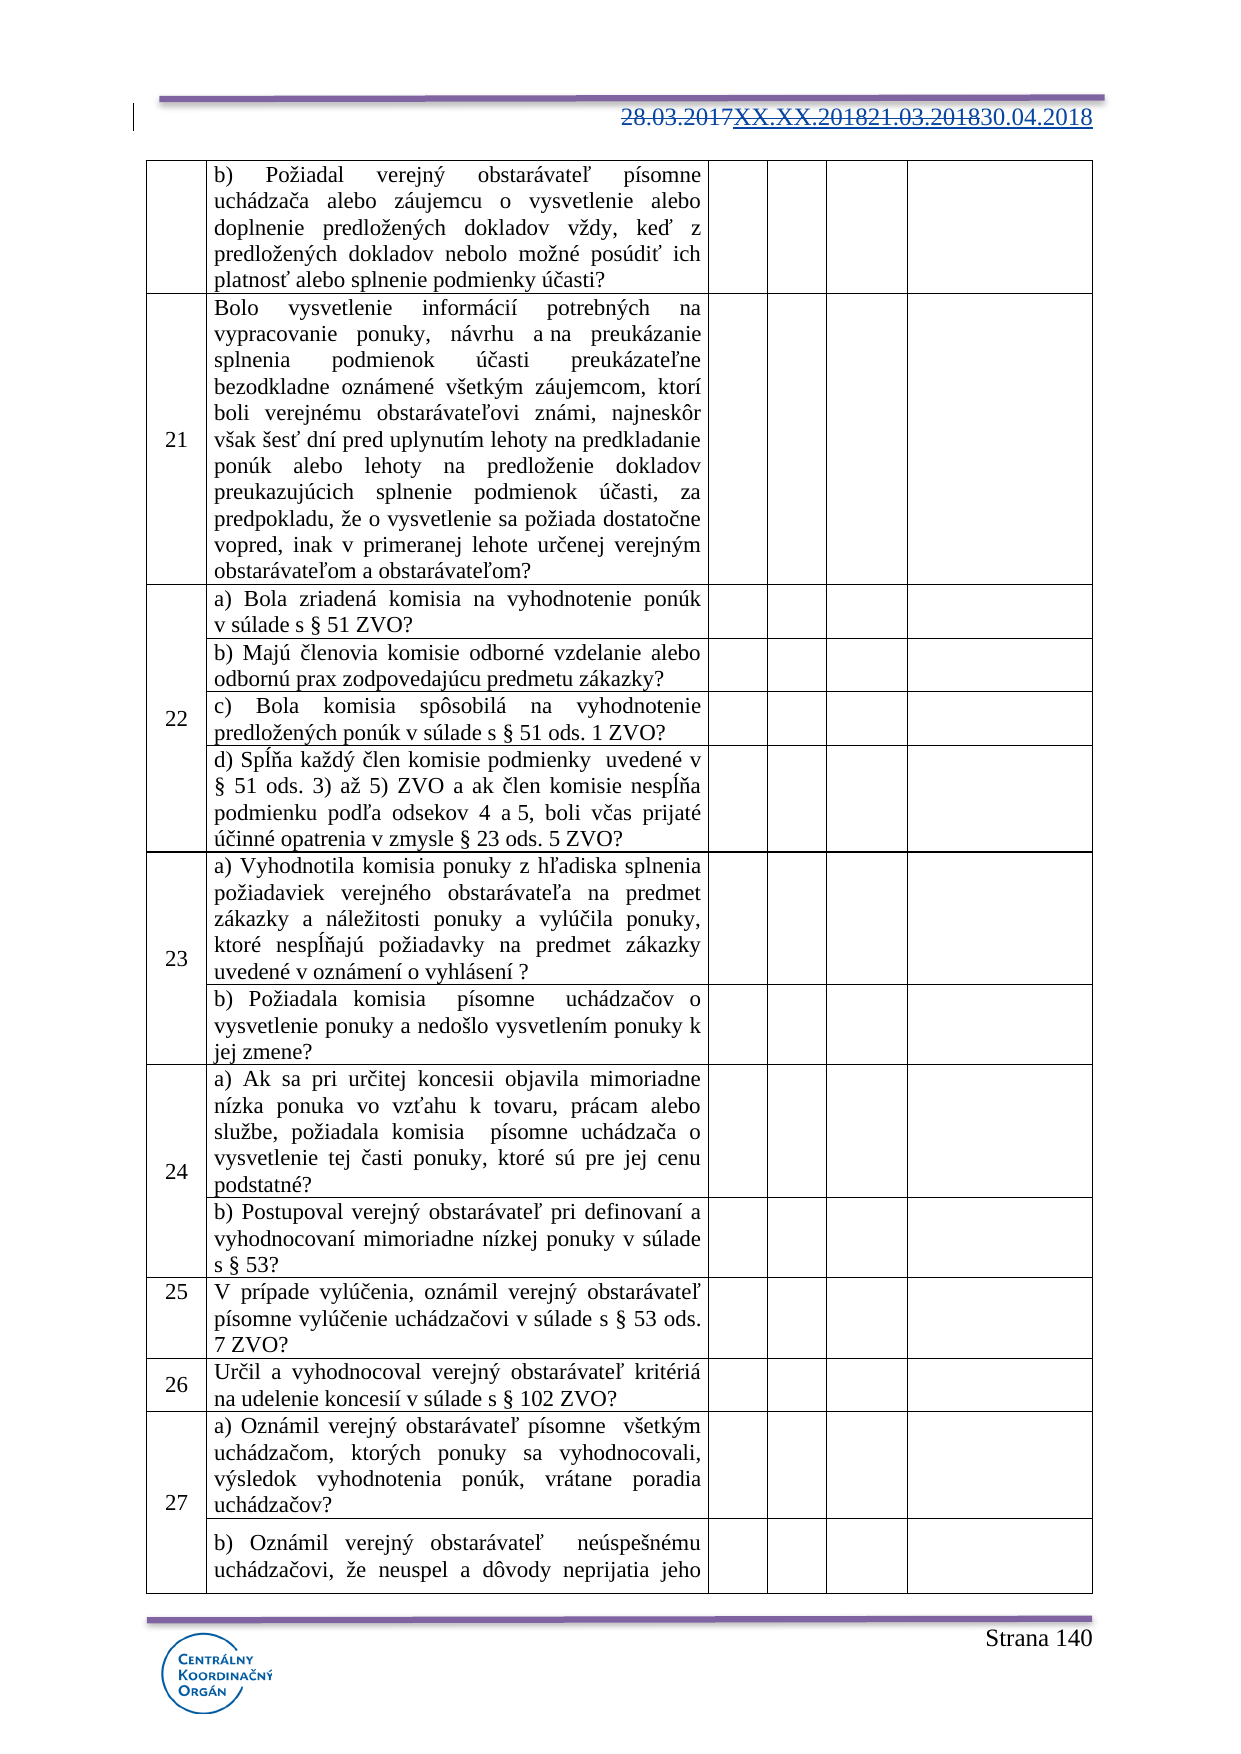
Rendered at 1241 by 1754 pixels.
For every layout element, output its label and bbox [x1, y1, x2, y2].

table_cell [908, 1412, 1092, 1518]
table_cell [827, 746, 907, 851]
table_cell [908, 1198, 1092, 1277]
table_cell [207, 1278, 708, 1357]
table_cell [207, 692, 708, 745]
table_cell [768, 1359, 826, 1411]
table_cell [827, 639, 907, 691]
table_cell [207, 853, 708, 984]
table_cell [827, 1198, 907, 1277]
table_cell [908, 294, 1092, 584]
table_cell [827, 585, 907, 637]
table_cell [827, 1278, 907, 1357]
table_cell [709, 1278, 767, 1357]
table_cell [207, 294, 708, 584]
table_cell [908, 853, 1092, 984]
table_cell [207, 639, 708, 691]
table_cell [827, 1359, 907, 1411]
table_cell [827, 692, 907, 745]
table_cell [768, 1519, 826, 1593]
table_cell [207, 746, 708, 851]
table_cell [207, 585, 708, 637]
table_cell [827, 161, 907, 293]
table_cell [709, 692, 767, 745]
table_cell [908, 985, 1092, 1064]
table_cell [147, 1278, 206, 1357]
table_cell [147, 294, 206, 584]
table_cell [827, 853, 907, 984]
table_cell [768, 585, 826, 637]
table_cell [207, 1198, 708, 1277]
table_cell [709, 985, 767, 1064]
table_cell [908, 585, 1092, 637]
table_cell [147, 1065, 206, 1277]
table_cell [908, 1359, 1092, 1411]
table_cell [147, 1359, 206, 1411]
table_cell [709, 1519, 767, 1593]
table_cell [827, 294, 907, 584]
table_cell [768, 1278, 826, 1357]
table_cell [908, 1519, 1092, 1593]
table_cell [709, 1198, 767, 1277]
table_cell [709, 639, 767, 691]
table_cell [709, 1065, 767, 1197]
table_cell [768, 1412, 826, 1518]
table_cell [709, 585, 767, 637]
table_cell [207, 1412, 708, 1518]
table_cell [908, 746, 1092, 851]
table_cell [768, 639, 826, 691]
picture [159, 1631, 272, 1713]
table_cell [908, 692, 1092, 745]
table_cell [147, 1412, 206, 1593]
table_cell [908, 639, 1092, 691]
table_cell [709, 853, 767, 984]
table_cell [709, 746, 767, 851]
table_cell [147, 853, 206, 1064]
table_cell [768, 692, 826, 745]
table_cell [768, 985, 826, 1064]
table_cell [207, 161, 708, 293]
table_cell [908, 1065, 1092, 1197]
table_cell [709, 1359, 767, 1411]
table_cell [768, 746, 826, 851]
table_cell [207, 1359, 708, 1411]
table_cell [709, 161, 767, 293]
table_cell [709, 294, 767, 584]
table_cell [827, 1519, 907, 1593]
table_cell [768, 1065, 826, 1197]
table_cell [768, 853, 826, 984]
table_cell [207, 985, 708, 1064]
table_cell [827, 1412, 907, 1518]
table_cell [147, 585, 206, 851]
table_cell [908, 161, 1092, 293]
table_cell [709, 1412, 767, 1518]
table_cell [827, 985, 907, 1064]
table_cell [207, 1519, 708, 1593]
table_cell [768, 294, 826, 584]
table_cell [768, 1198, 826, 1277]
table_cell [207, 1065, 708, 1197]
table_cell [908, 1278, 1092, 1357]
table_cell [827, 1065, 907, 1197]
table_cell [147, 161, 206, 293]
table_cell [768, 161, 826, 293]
